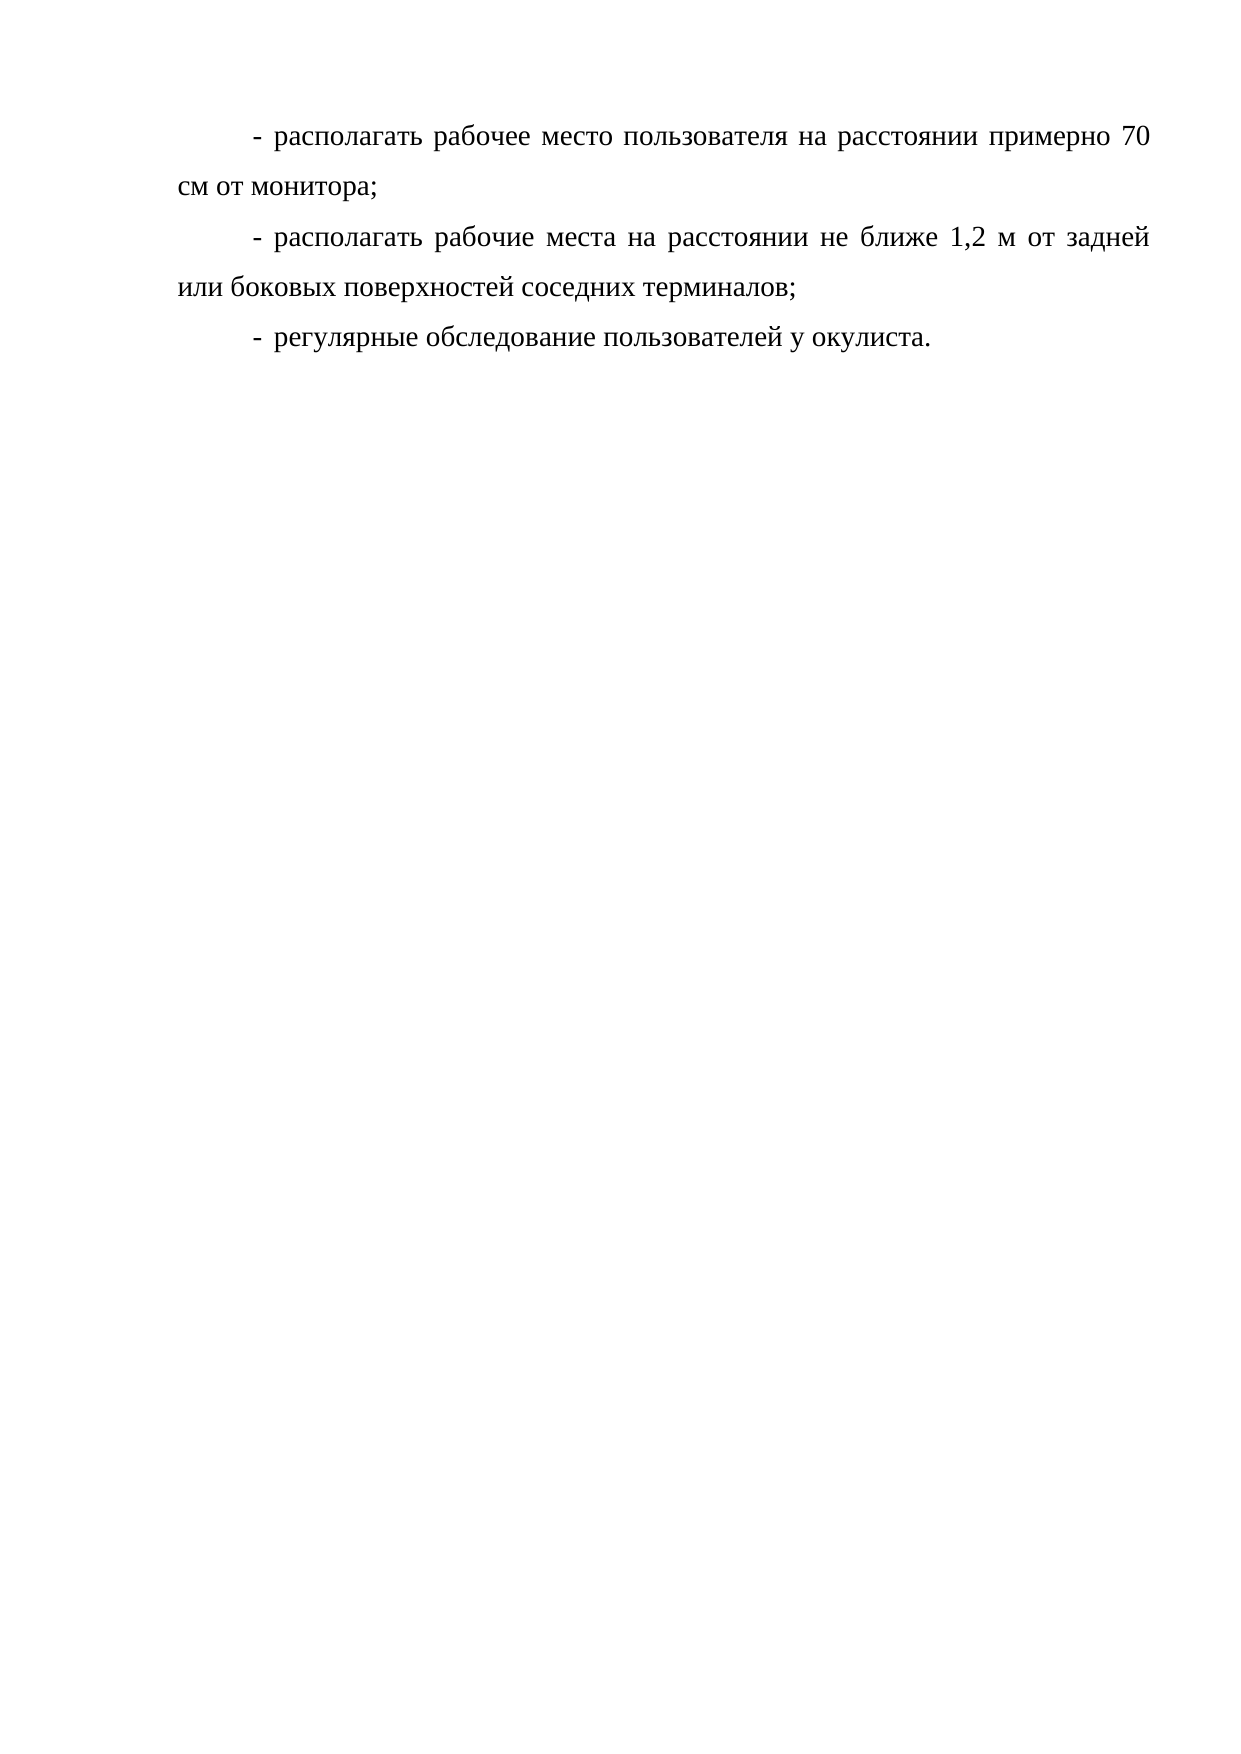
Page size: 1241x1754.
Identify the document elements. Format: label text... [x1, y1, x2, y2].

list располагать рабочее место пользователя на расстоянии примерно 70 см от монитора; [177, 118, 1152, 202]
list располагать рабочие места на расстоянии не ближе 1,2 м от задней или боковых поверхностей соседних терминалов; [177, 219, 1152, 303]
list регулярные обследование пользователей у окулиста. [177, 319, 1152, 353]
